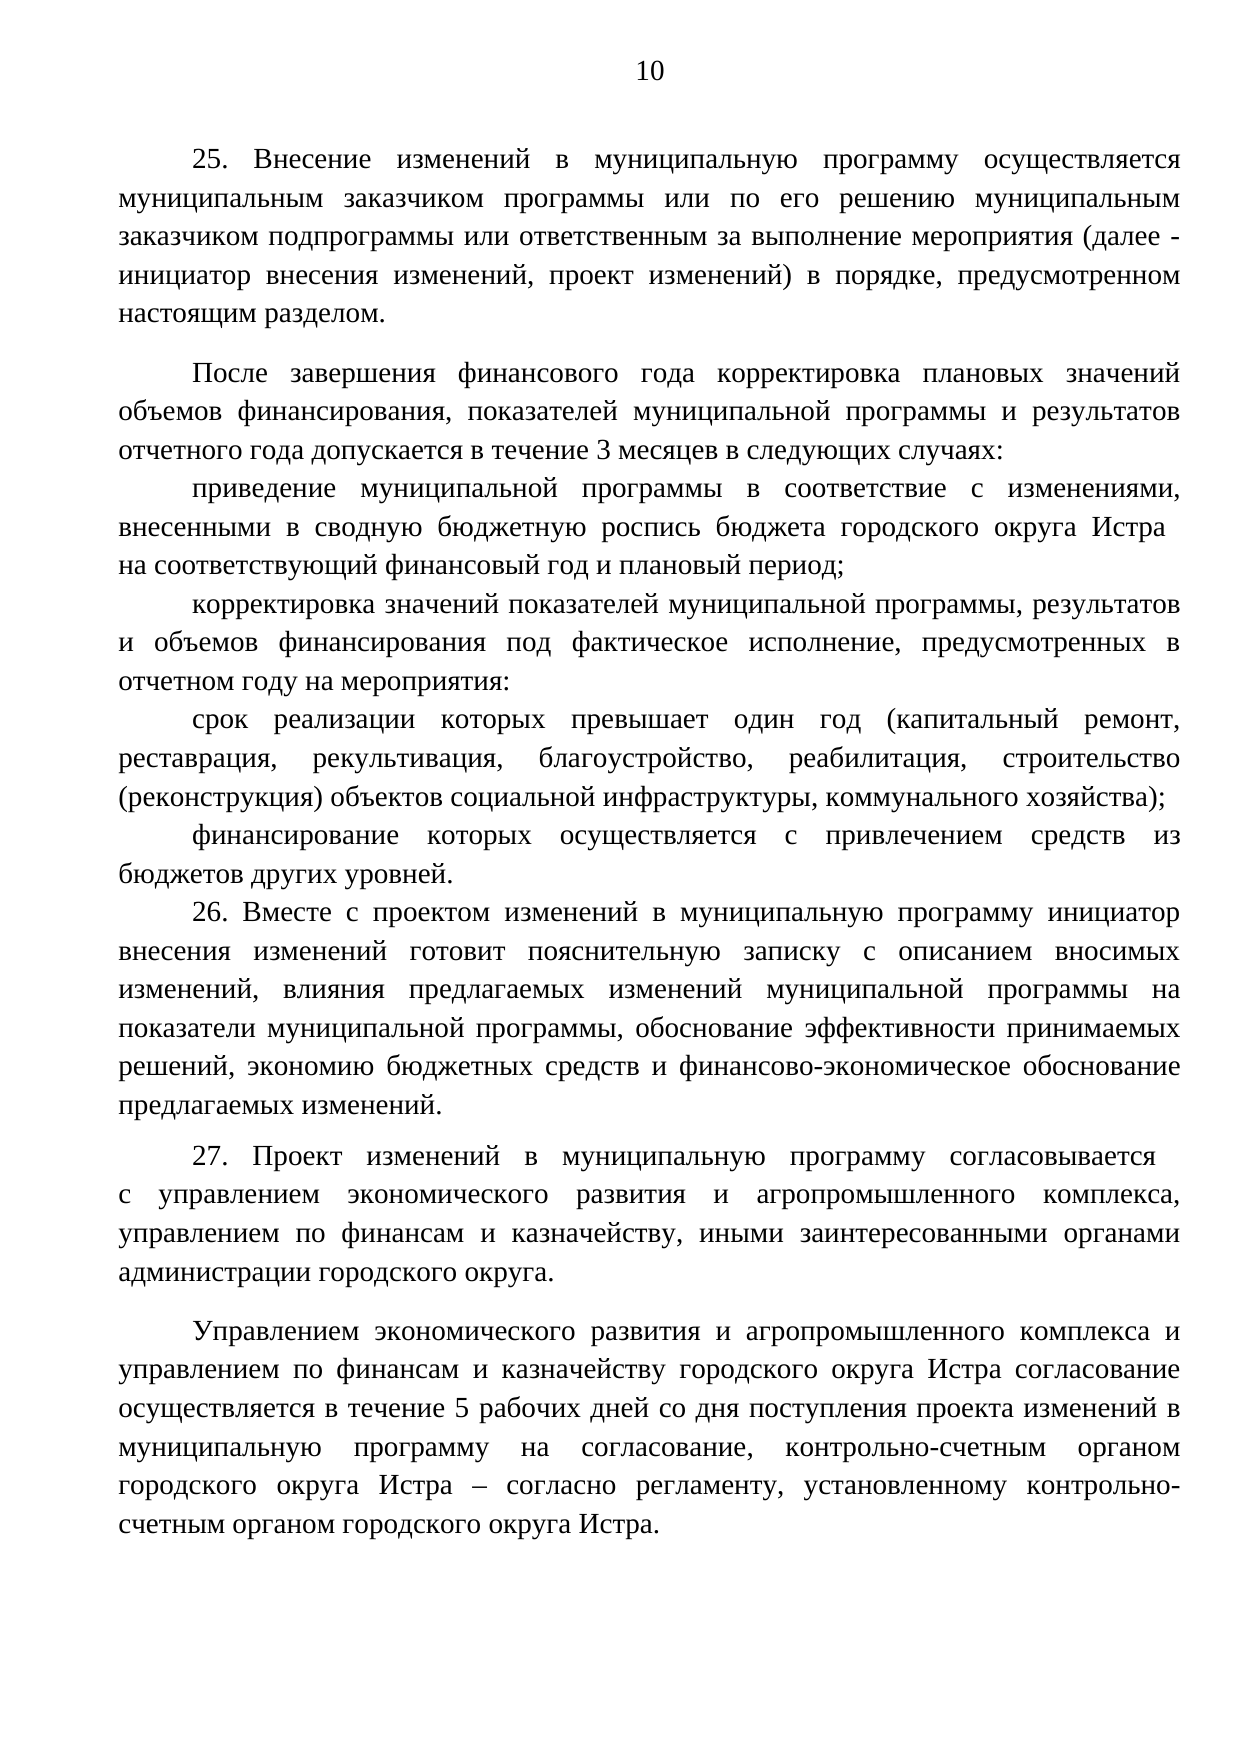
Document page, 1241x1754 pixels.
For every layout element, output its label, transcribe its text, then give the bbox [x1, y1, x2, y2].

text После завершения финансового года корректировка плановых значений объемов финансирования, показателей муниципальной программы и результатов отчетного года допускается в течение 3 месяцев в следующих случаях: [118, 355, 1181, 465]
text 27. Проект изменений в муниципальную программу согласовывается с управлением экономического развития и агропромышленного комплекса, управлением по финансам и казначейству, иными заинтересованными органами администрации городского округа. [118, 1138, 1181, 1287]
text срок реализации которых превышает один год (капитальный ремонт, реставрация, рекультивация, благоустройство, реабилитация, строительство (реконструкция) объектов социальной инфраструктуры, коммунального хозяйства); [118, 702, 1181, 812]
text 26. Вместе с проектом изменений в муниципальную программу инициатор внесения изменений готовит пояснительную записку с описанием вносимых изменений, влияния предлагаемых изменений муниципальной программы на показатели муниципальной программы, обоснование эффективности принимаемых решений, экономию бюджетных средств и финансово-экономическое обоснование предлагаемых изменений. [118, 894, 1181, 1121]
text приведение муниципальной программы в соответствие с изменениями, внесенными в сводную бюджетную роспись бюджета городского округа Истра на соответствующий финансовый год и плановый период; [118, 470, 1181, 581]
text финансирование которых осуществляется с привлечением средств из бюджетов других уровней. [118, 817, 1181, 889]
text 25. Внесение изменений в муниципальную программу осуществляется муниципальным заказчиком программы или по его решению муниципальным заказчиком подпрограммы или ответственным за выполнение мероприятия (далее - инициатор внесения изменений, проект изменений) в порядке, предусмотренном настоящим разделом. [118, 141, 1181, 329]
text корректировка значений показателей муниципальной программы, результатов и объемов финансирования под фактическое исполнение, предусмотренных в отчетном году на мероприятия: [118, 586, 1181, 697]
text Управлением экономического развития и агропромышленного комплекса и управлением по финансам и казначейству городского округа Истра согласование осуществляется в течение 5 рабочих дней со дня поступления проекта изменений в муниципальную программу на согласование, контрольно-счетным органом городского округа Истра – согласно регламенту, установленному контрольно-счетным органом городского округа Истра. [118, 1313, 1181, 1539]
